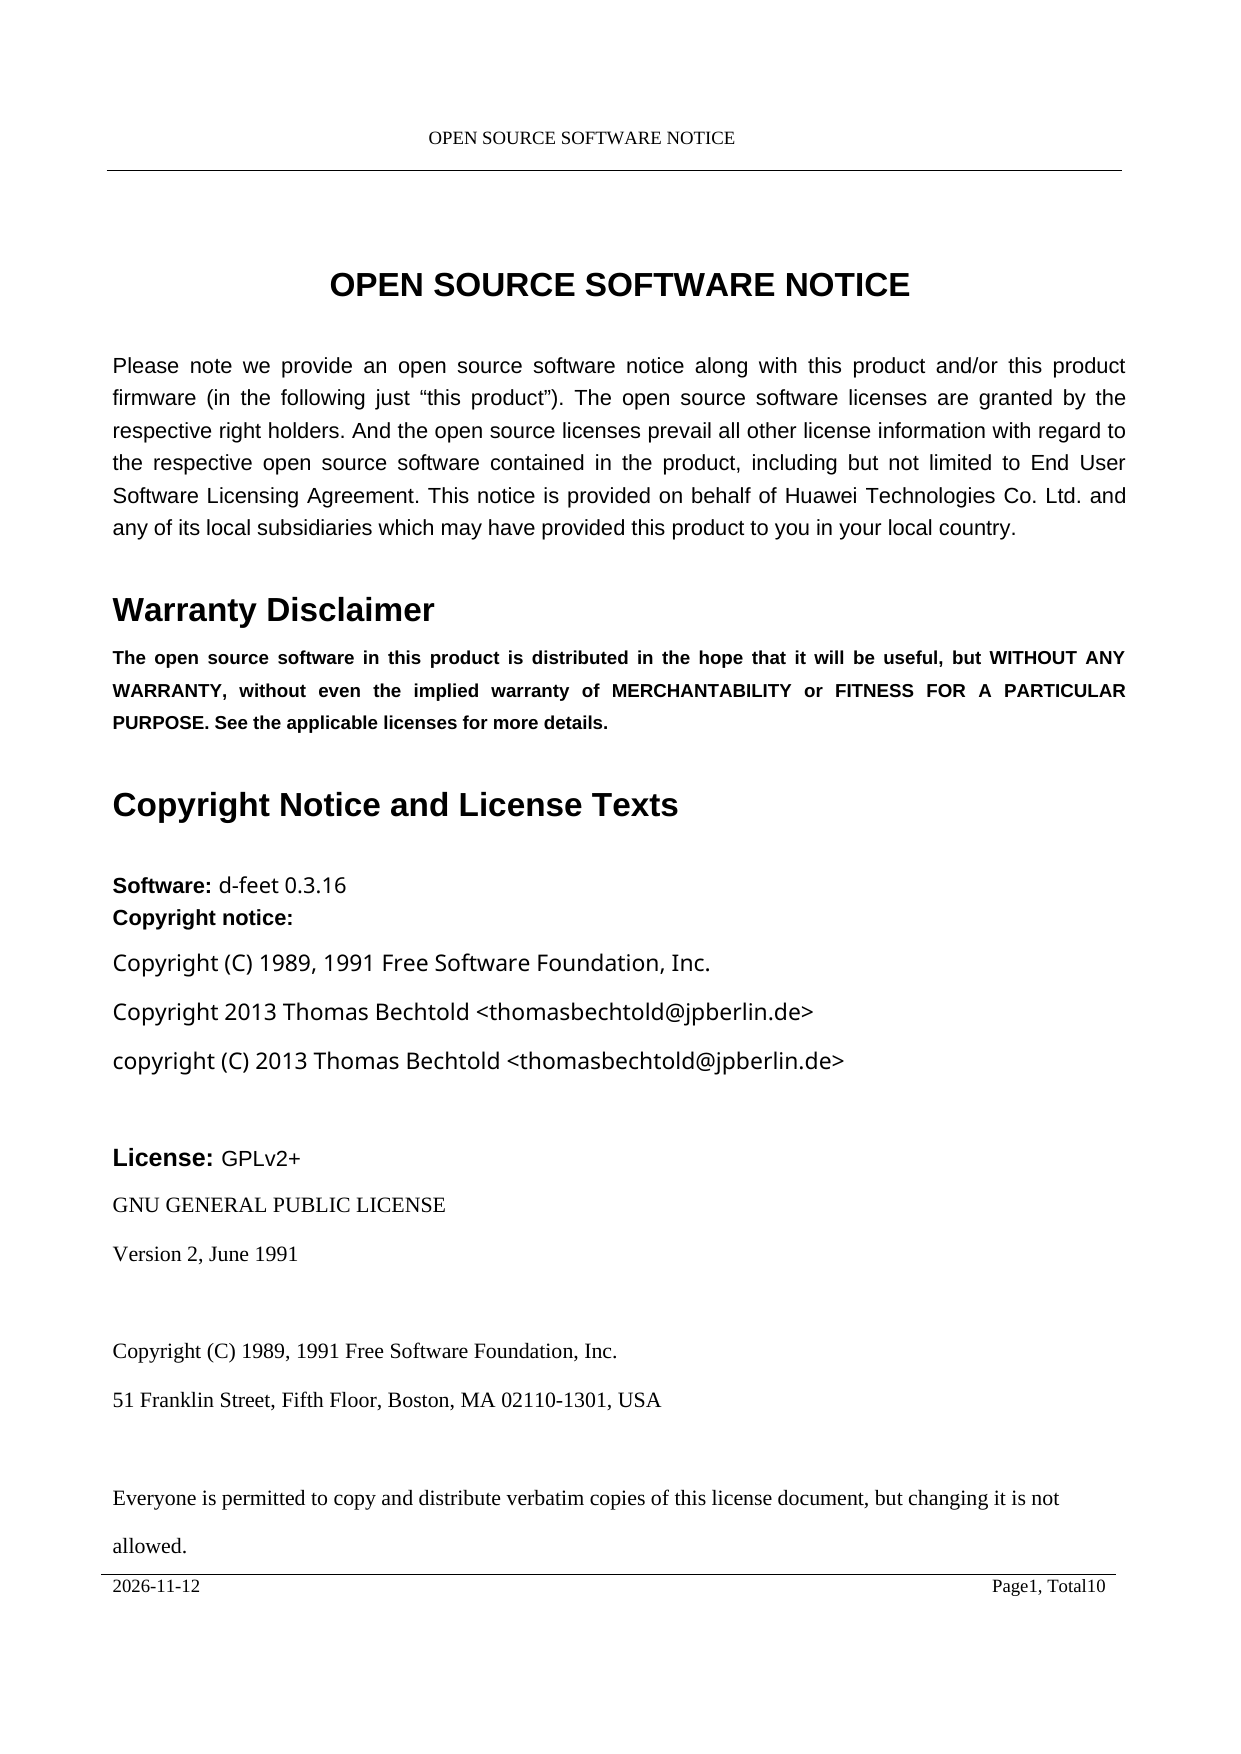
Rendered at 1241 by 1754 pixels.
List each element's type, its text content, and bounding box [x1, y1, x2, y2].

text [112, 1188, 1128, 1562]
text Copyright Notice and License Texts [112, 771, 1128, 836]
text Copyright notice: [112, 901, 1128, 934]
text Copyright (C) 1989, 1991 Free Software Foundation, Inc. Copyright 2013 Thomas Bechtold <thomasbechtold@jpberlin.de> copyright (C) 2013 Thomas Bechtold <thomasbechtold@jpberlin.de> [112, 947, 1128, 1125]
text The open source software in this product is distributed in the hope that it will be useful, but WITHOUT ANY WARRANTY, without even the implied warranty of MERCHANTABILITY or FITNESS FOR A PARTICULAR PURPOSE. See the applicable licenses for more details. [112, 641, 1128, 739]
text Software: d-feet 0.3.16 [112, 869, 1128, 901]
text Warranty Disclaimer [112, 576, 1128, 641]
text Please note we provide an open source software notice along with this product and/or this product firmware (in the following just “this product”). The open source software licenses are granted by the respective right holders. And the open source licenses prevail all other license information with regard to the respective open source software contained in the product, including but not limited to End User Software Licensing Agreement. This notice is provided on behalf of Huawei Technologies Co. Ltd. and any of its local subsidiaries which may have provided this product to you in your local country. [112, 349, 1128, 544]
text License: GPLv2+ [112, 1142, 1128, 1174]
text OPEN SOURCE SOFTWARE NOTICE [112, 251, 1128, 316]
